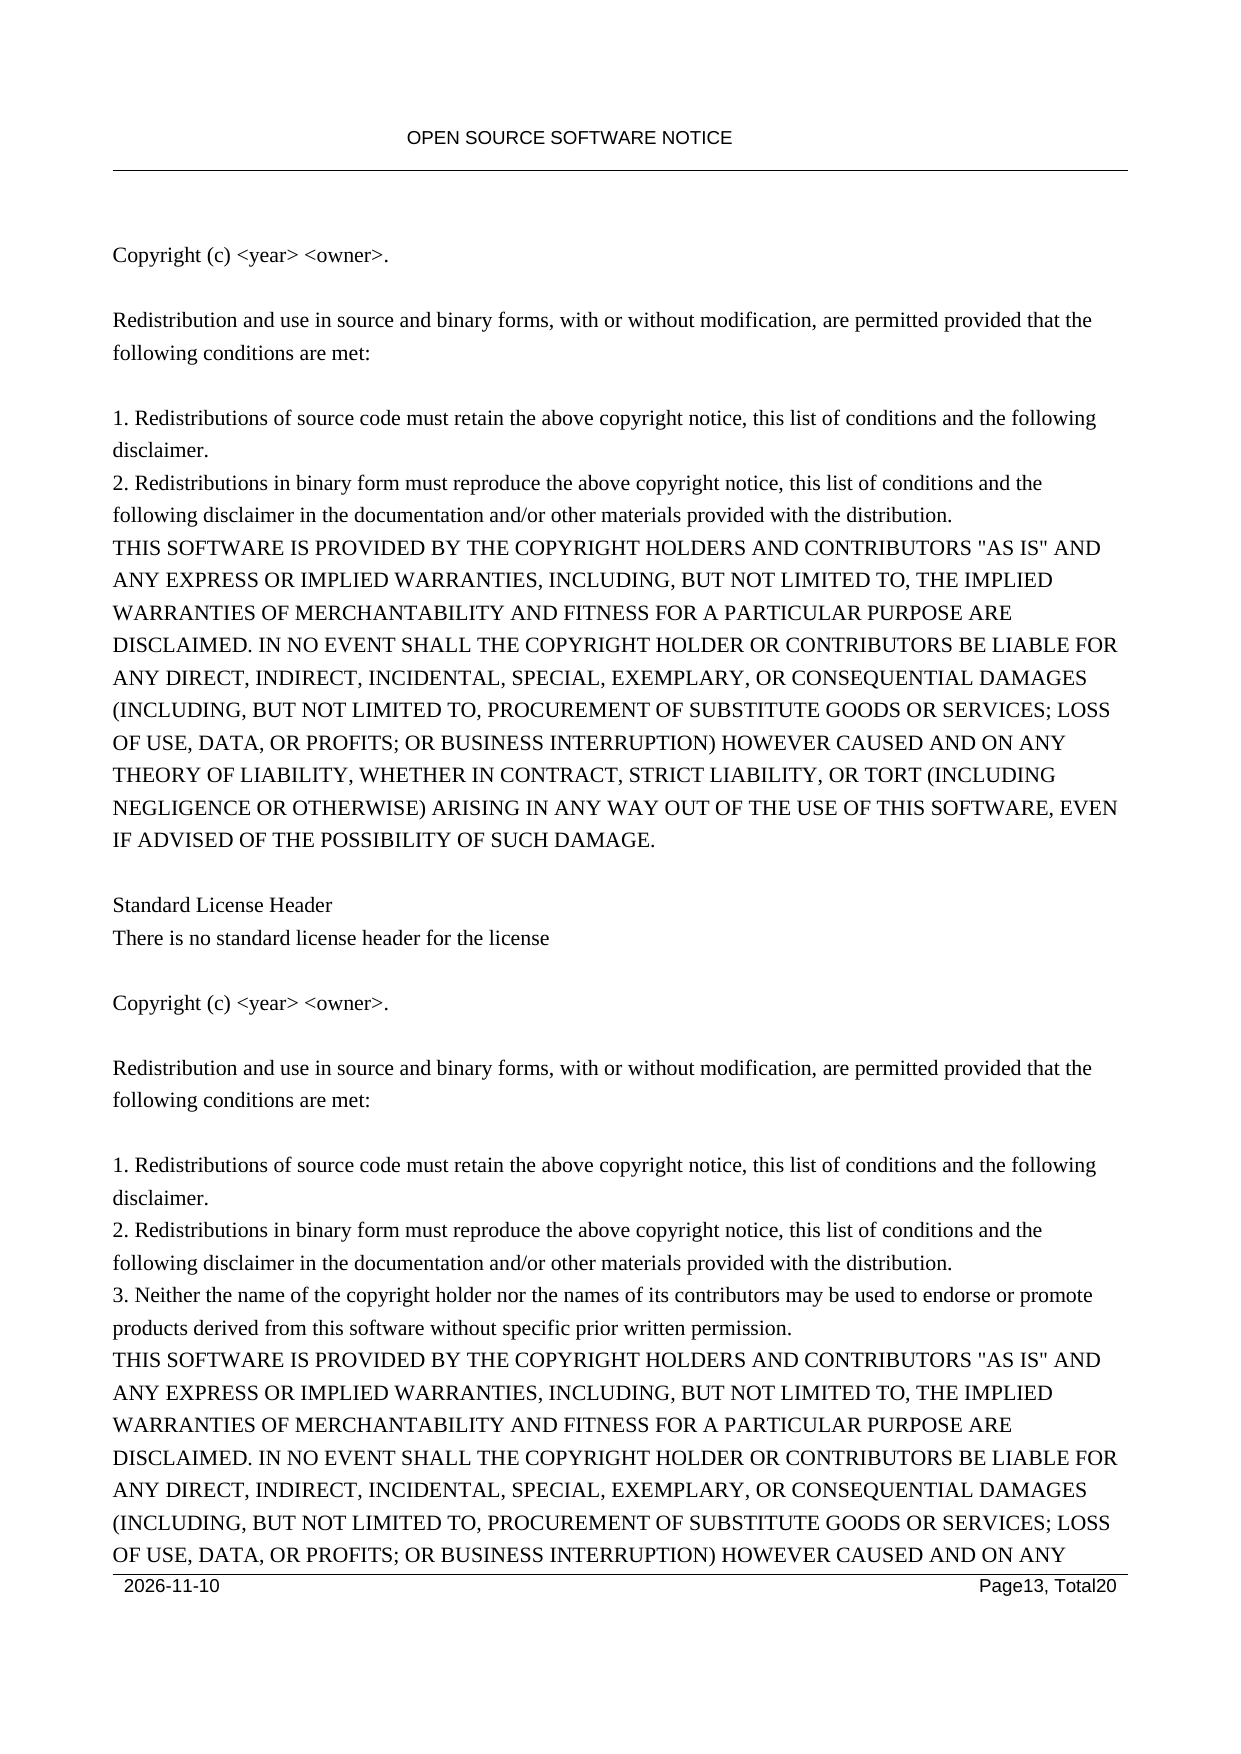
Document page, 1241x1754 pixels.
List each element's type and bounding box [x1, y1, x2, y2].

text [112, 206, 1128, 1571]
